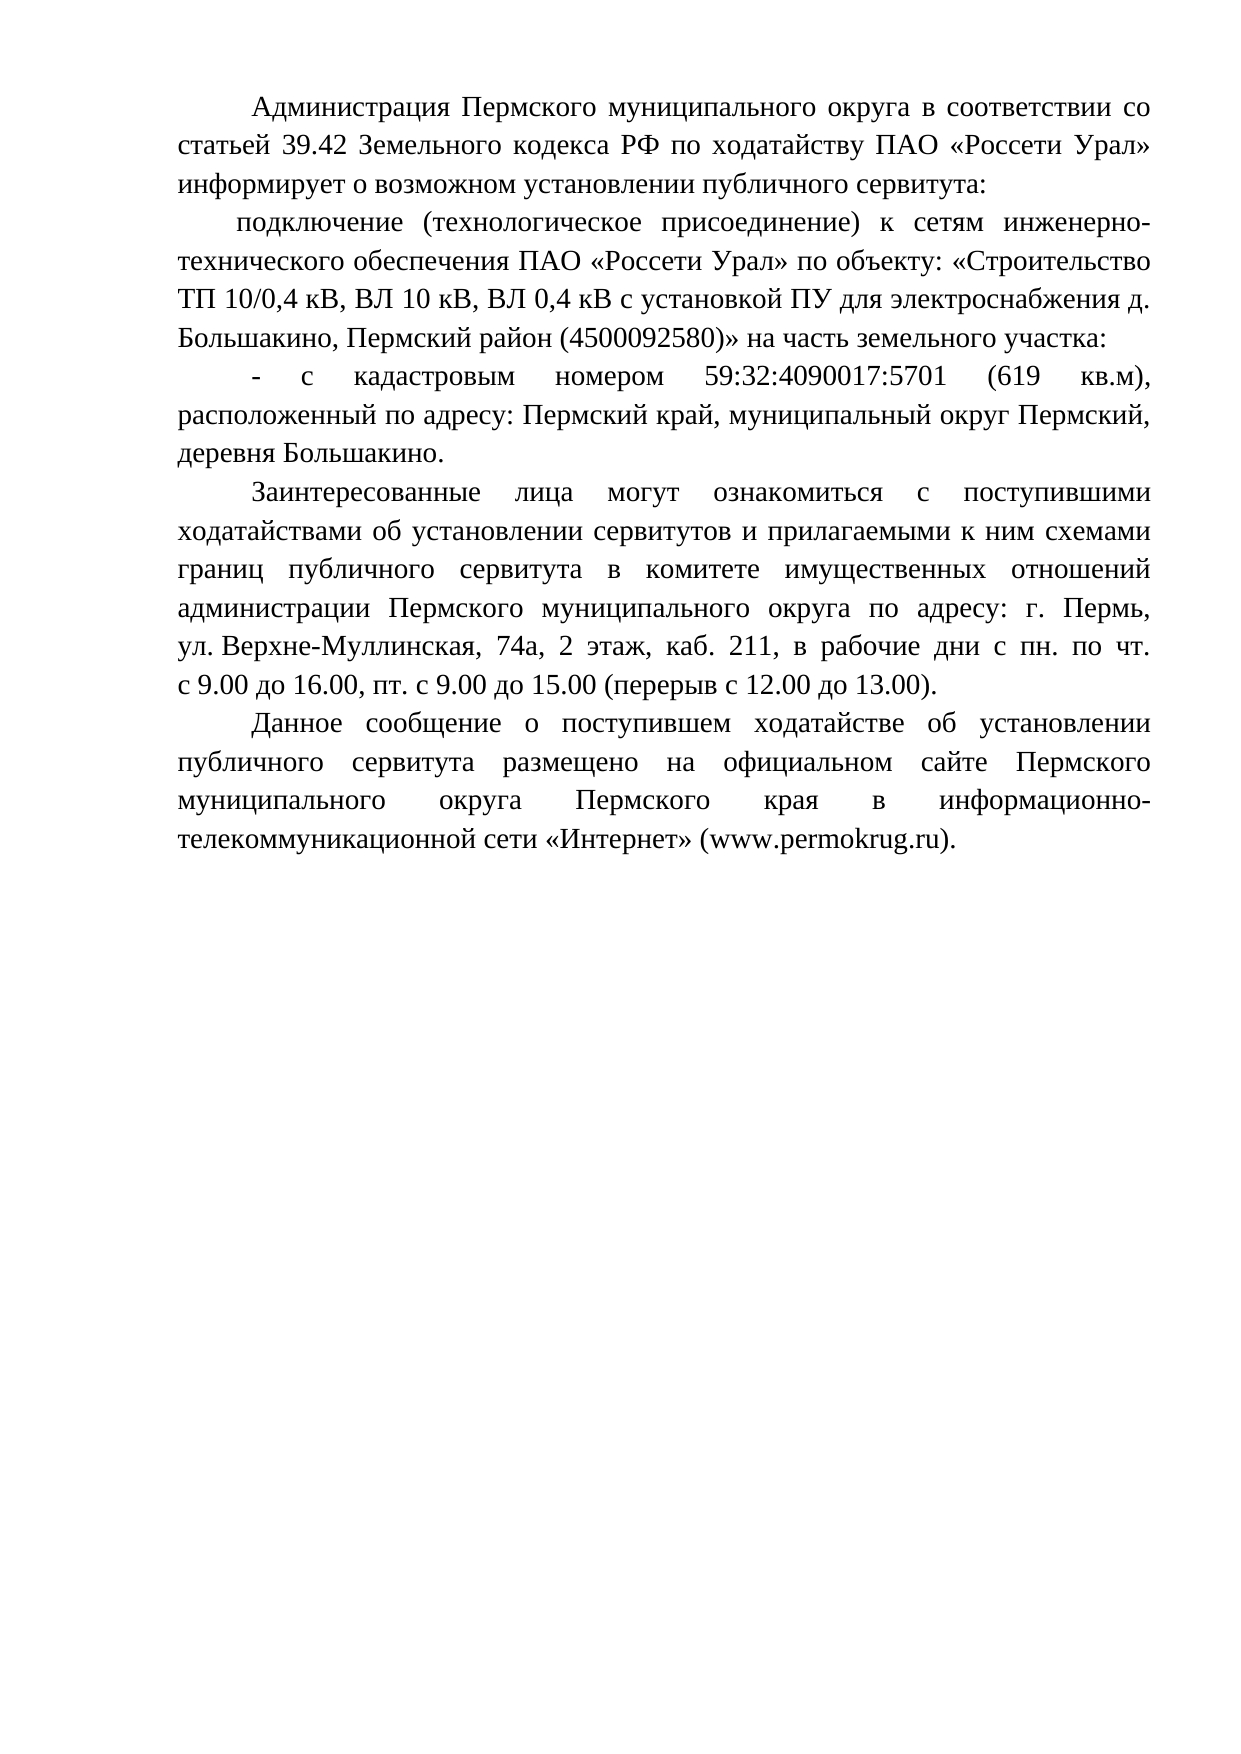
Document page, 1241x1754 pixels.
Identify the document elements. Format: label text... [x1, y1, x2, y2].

list Заинтересованные лица могут ознакомиться с поступившими ходатайствами об установлении сервитутов и прилагаемыми к ним схемами границ публичного сервитута в комитете имущественных отношений администрации Пермского муниципального округа по адресу: г. Пермь, ул. Верхне-Муллинская, 74а, 2 этаж, каб. 211, в рабочие дни с пн. по чт. с 9.00 до 16.00, пт. с 9.00 до 15.00 (перерыв с 12.00 до 13.00). [177, 474, 1152, 700]
text Администрация Пермского муниципального округа в соответствии со статьей 39.42 Земельного кодекса РФ по ходатайству ПАО «Россети Урал» информирует о возможном установлении публичного сервитута: [177, 89, 1152, 199]
text Данное сообщение о поступившем ходатайстве об установлении публичного сервитута размещено на официальном сайте Пермского муниципального округа Пермского края в информационно-телекоммуникационной сети «Интернет» (www.permokrug.ru). [177, 705, 1152, 854]
list - с кадастровым номером 59:32:4090017:5701 (619 кв.м), расположенный по адресу: Пермский край, муниципальный округ Пермский, деревня Большакино. [177, 358, 1152, 469]
list подключение (технологическое присоединение) к сетям инженерно-технического обеспечения ПАО «Россети Урал» по объекту: «Строительство ТП 10/0,4 кВ, ВЛ 10 кВ, ВЛ 0,4 кВ с установкой ПУ для электроснабжения д. Большакино, Пермский район (4500092580)» на часть земельного участка: [177, 204, 1152, 353]
